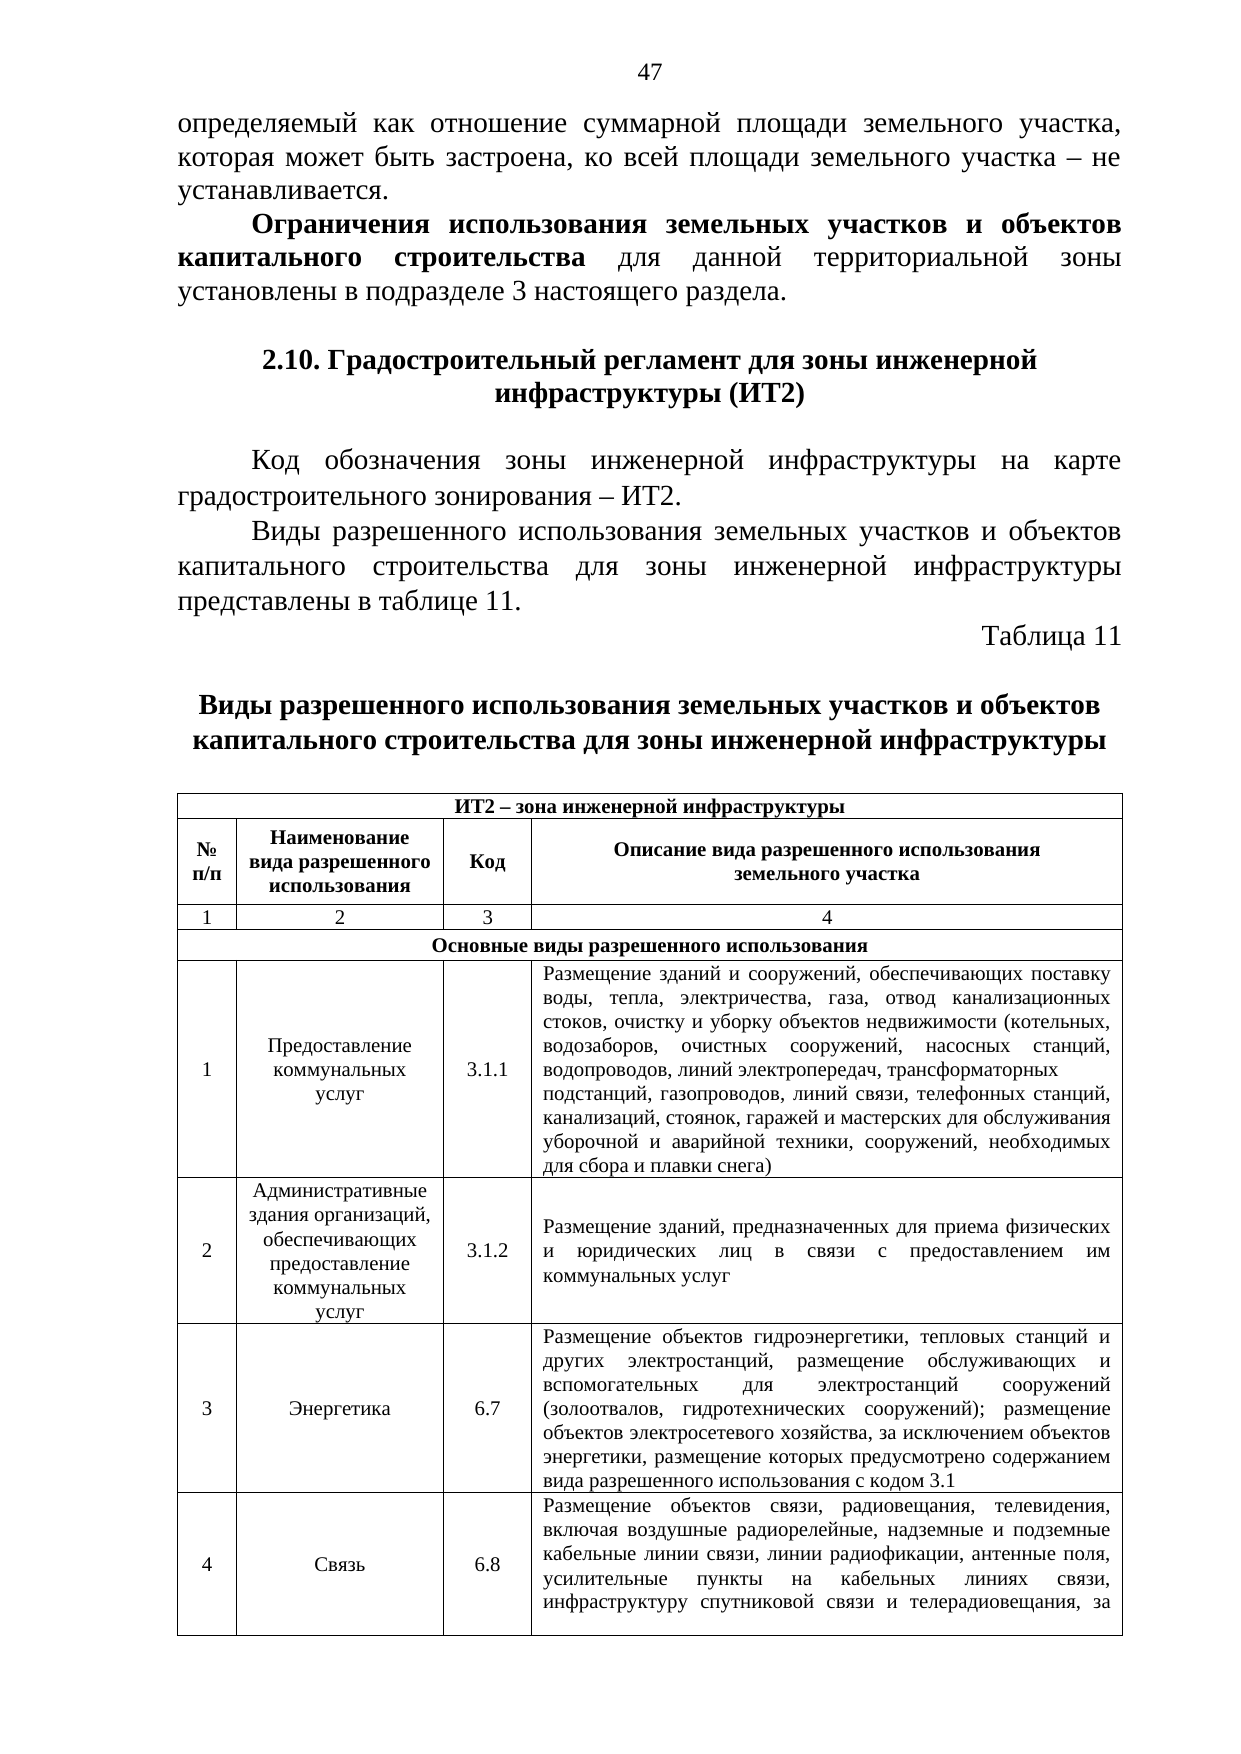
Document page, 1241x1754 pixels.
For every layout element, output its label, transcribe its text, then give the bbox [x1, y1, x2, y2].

text 2.10. Градостроительный регламент для зоны инженерной инфраструктуры (ИТ2) [177, 342, 1122, 409]
table_cell Предоставление коммунальных услуг [237, 961, 443, 1177]
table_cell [532, 1493, 1122, 1635]
table_cell 4 [178, 1493, 236, 1635]
table_cell 2 [237, 905, 443, 929]
table_header ИТ2 – зона инженерной инфраструктуры [178, 794, 1122, 818]
table_cell Размещение зданий, предназначенных для приема физических и юридических лиц в связи с предоставлением им коммунальных услуг [532, 1178, 1122, 1323]
table_cell 1 [178, 961, 236, 1177]
text Ограничения использования земельных участков и объектов капитального строительства для данной территориальной зоны установлены в подразделе 3 настоящего раздела. [177, 206, 1122, 307]
table_cell 3 [444, 905, 531, 929]
table_cell Размещение объектов гидроэнергетики, тепловых станций и других электростанций, размещение обслуживающих и вспомогательных для электростанций сооружений (золоотвалов, гидротехнических сооружений); размещение объектов электросетевого хозяйства, за исключением объектов энергетики, размещение которых предусмотрено содержанием вида разрешенного использования с кодом 3.1 [532, 1324, 1122, 1492]
table_cell 6.7 [444, 1324, 531, 1492]
text Виды разрешенного использования земельных участков и объектов капитального строительства для зоны инженерной инфраструктуры [177, 687, 1122, 756]
table_cell 2 [178, 1178, 236, 1323]
table_cell 3 [178, 1324, 236, 1492]
table_cell Наименование вида разрешенного использования [237, 819, 443, 904]
text Виды разрешенного использования земельных участков и объектов капитального строительства для зоны инженерной инфраструктуры представлены в таблице 11. [177, 513, 1122, 617]
text Код обозначения зоны инженерной инфраструктуры на карте градостроительного зонирования – ИТ2. [177, 442, 1122, 511]
table_cell Энергетика [237, 1324, 443, 1492]
table_cell 3.1.2 [444, 1178, 531, 1323]
table_cell 4 [532, 905, 1122, 929]
table_cell Основные виды разрешенного использования [178, 930, 1122, 960]
table_cell Размещение зданий и сооружений, обеспечивающих поставку воды, тепла, электричества, газа, отвод канализационных стоков, очистку и уборку объектов недвижимости (котельных, водозаборов, очистных сооружений, насосных станций, водопроводов, линий электропередач, трансформаторных подстанций, газопроводов, линий связи, телефонных станций, канализаций, стоянок, гаражей и мастерских для обслуживания уборочной и аварийной техники, сооружений, необходимых для сбора и плавки снега) [532, 961, 1122, 1177]
table_cell Связь [237, 1493, 443, 1635]
table_cell Административные здания организаций, обеспечивающих предоставление коммунальных услуг [237, 1178, 443, 1323]
table_cell № п/п [178, 819, 236, 904]
table_cell 3.1.1 [444, 961, 531, 1177]
table_cell 1 [178, 905, 236, 929]
table_cell Описание вида разрешенного использования земельного участка [532, 819, 1122, 904]
text Таблица 11 [177, 618, 1122, 652]
table_cell Код [444, 819, 531, 904]
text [177, 105, 1122, 206]
table_cell 6.8 [444, 1493, 531, 1635]
